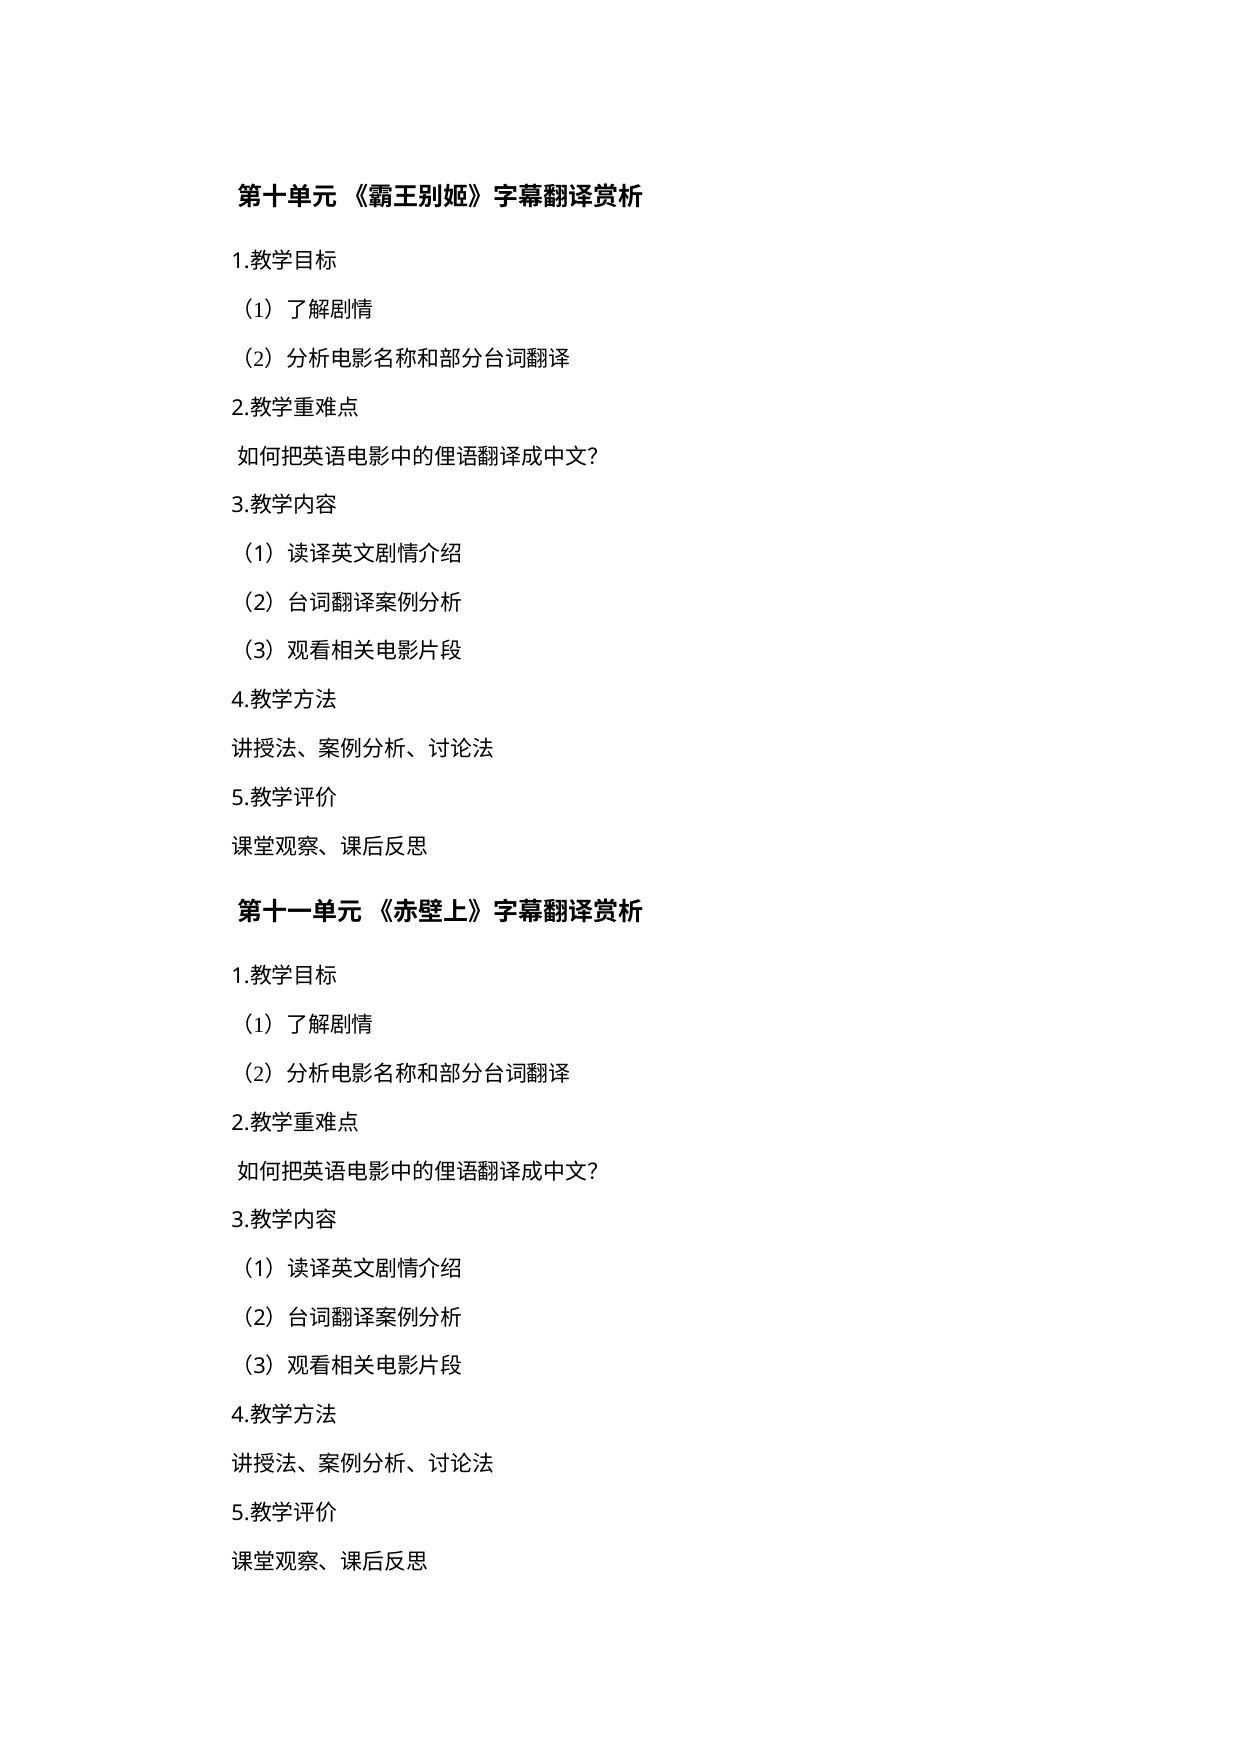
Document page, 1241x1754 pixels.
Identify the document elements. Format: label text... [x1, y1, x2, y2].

text （2）分析电影名称和部分台词翻译 [187, 1056, 1053, 1088]
text 1.教学目标 [187, 958, 1053, 991]
text （2）台词翻译案例分析 [187, 1299, 1053, 1332]
text 讲授法、案例分析、讨论法 [187, 731, 1053, 763]
text （2）台词翻译案例分析 [187, 584, 1053, 617]
text 如何把英语电影中的俚语翻译成中文？ [187, 1153, 1053, 1186]
text （1）了解剧情 [187, 1007, 1053, 1039]
text 讲授法、案例分析、讨论法 [187, 1446, 1053, 1478]
text 第十单元 《霸王别姬》字幕翻译赏析 [187, 162, 1053, 227]
text （3）观看相关电影片段 [187, 633, 1053, 666]
text （3）观看相关电影片段 [187, 1348, 1053, 1381]
text 2.教学重难点 [187, 1104, 1053, 1137]
text （1）读译英文剧情介绍 [187, 536, 1053, 568]
text 如何把英语电影中的俚语翻译成中文？ [187, 438, 1053, 471]
text （1）读译英文剧情介绍 [187, 1251, 1053, 1283]
text 4.教学方法 [187, 1397, 1053, 1429]
text 课堂观察、课后反思 [187, 828, 1053, 861]
text 5.教学评价 [187, 1494, 1053, 1527]
text （2）分析电影名称和部分台词翻译 [187, 341, 1053, 373]
text 5.教学评价 [187, 779, 1053, 812]
text 课堂观察、课后反思 [187, 1543, 1053, 1576]
text （1）了解剧情 [187, 292, 1053, 324]
text 3.教学内容 [187, 1202, 1053, 1234]
text 3.教学内容 [187, 487, 1053, 519]
text 第十一单元 《赤壁上》字幕翻译赏析 [187, 877, 1053, 942]
text 2.教学重难点 [187, 389, 1053, 422]
text 1.教学目标 [187, 243, 1053, 276]
text 4.教学方法 [187, 682, 1053, 714]
